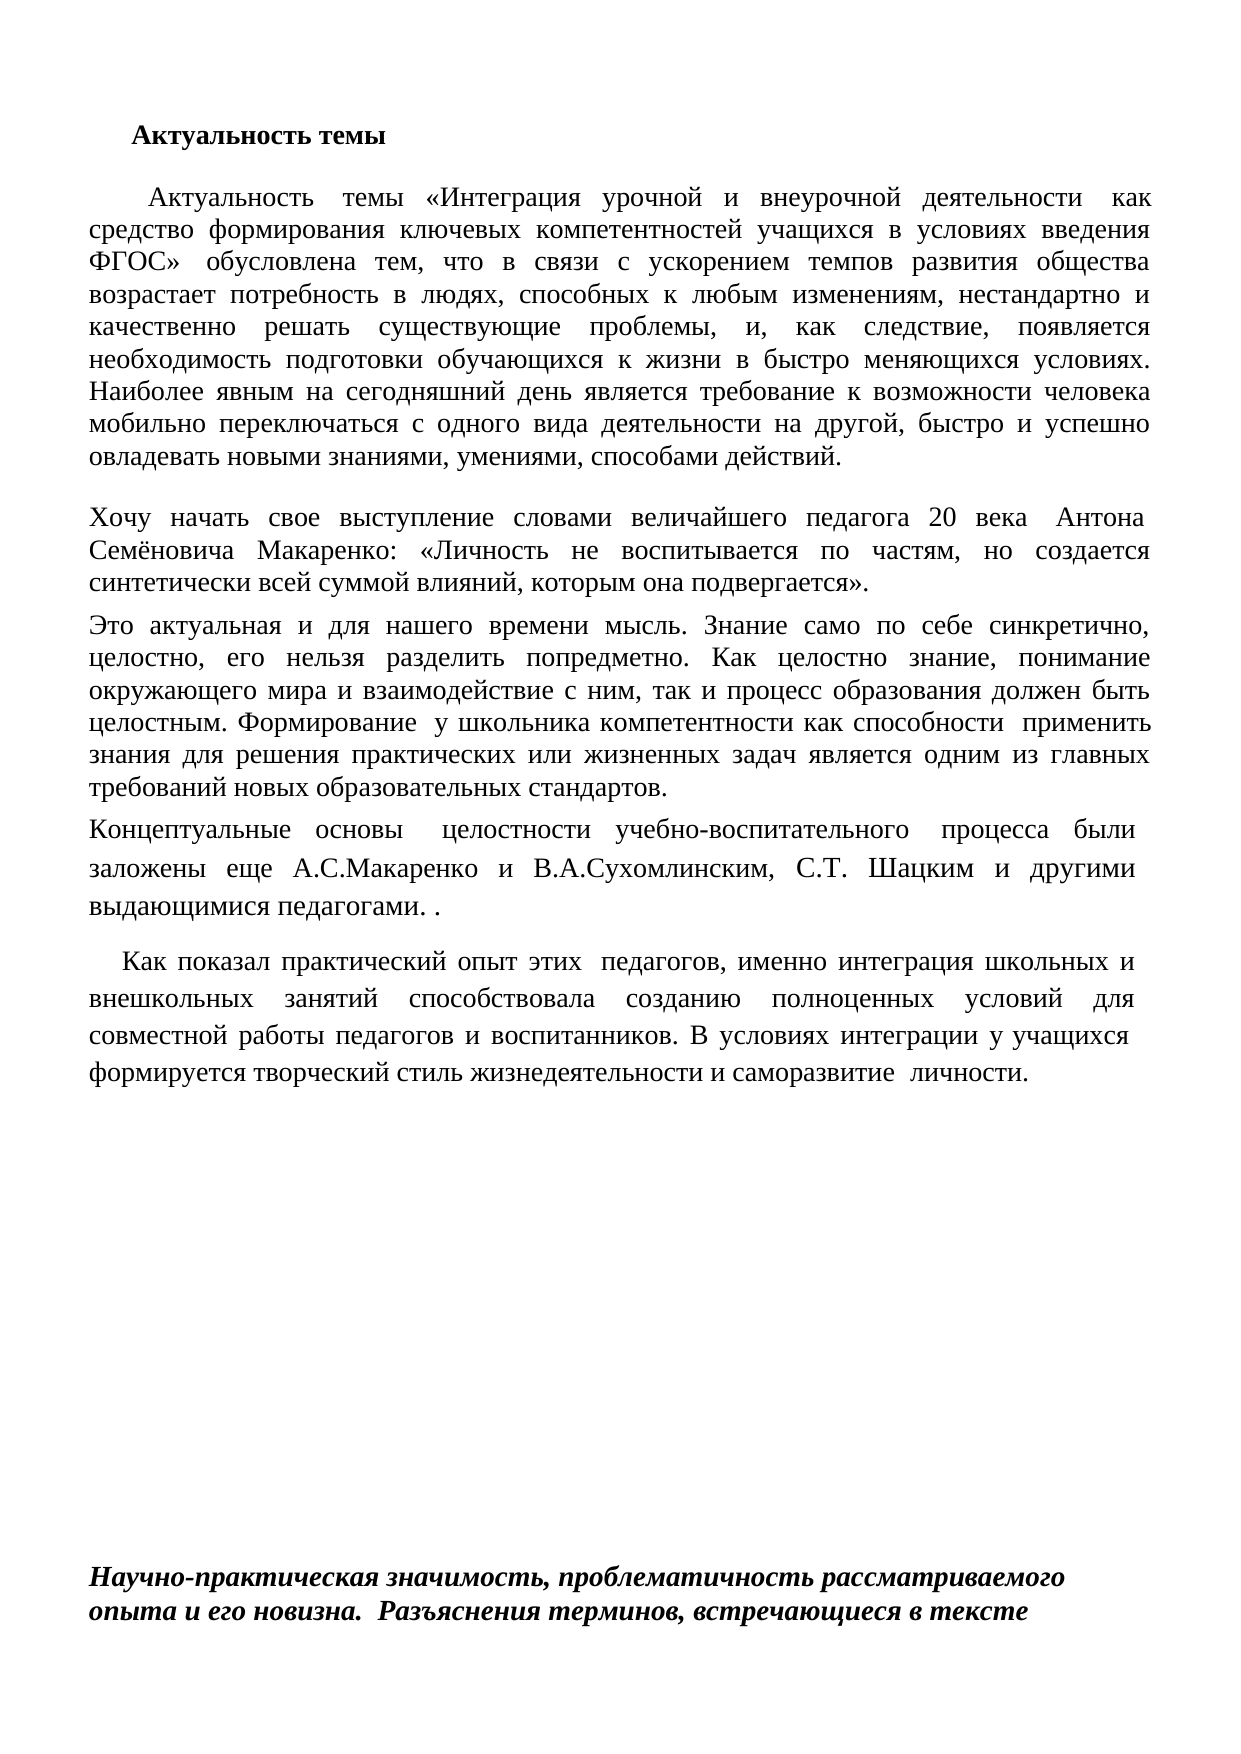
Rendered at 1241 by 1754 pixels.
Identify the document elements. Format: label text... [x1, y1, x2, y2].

text Актуальность темы «Интеграция урочной и внеурочной деятельности как средство формирования ключевых компетентностей учащихся в условиях введения ФГОС» обусловлена тем, что в связи с ускорением темпов развития общества возрастает потребность в людях, способных к любым изменениям, нестандартно и качественно решать существующие проблемы, и, как следствие, появляется необходимость подготовки обучающихся к жизни в быстро меняющихся условиях. Наиболее явным на сегодняшний день является требование к возможности человека мобильно переключаться с одного вида деятельности на другой, быстро и успешно овладевать новыми знаниями, умениями, способами действий. [89, 180, 1152, 471]
text Научно-практическая значимость, проблематичность рассматриваемого опыта и его новизна. Разъяснения терминов, встречающиеся в тексте [89, 1559, 1152, 1627]
text Актуальность темы [89, 118, 1152, 151]
text Это актуальная и для нашего времени мысль. Знание само по себе синкретично, целостно, его нельзя разделить попредметно. Как целостно знание, понимание окружающего мира и взаимодействие с ним, так и процесс образования должен быть целостным. Формирование у школьника компетентности как способности применить знания для решения практических или жизненных задач является одним из главных требований новых образовательных стандартов. [89, 608, 1152, 802]
text Как показал практический опыт этих педагогов, именно интеграция школьных и внешкольных занятий способствовала созданию полноценных условий для совместной работы педагогов и воспитанников. В условиях интеграции у учащихся формируется творческий стиль жизнедеятельности и саморазвитие личности. [89, 943, 1136, 1088]
text Хочу начать свое выступление словами величайшего педагога 20 века Антона Семёновича Макаренко: «Личность не воспитывается по частям, но создается синтетически всей суммой влияний, которым она подвергается». [89, 500, 1152, 598]
text Концептуальные основы целостности учебно-воспитательного процесса были заложены еще А.С.Макаренко и В.А.Сухомлинским, С.Т. Шацким и другими выдающимися педагогами. . [89, 813, 1136, 922]
